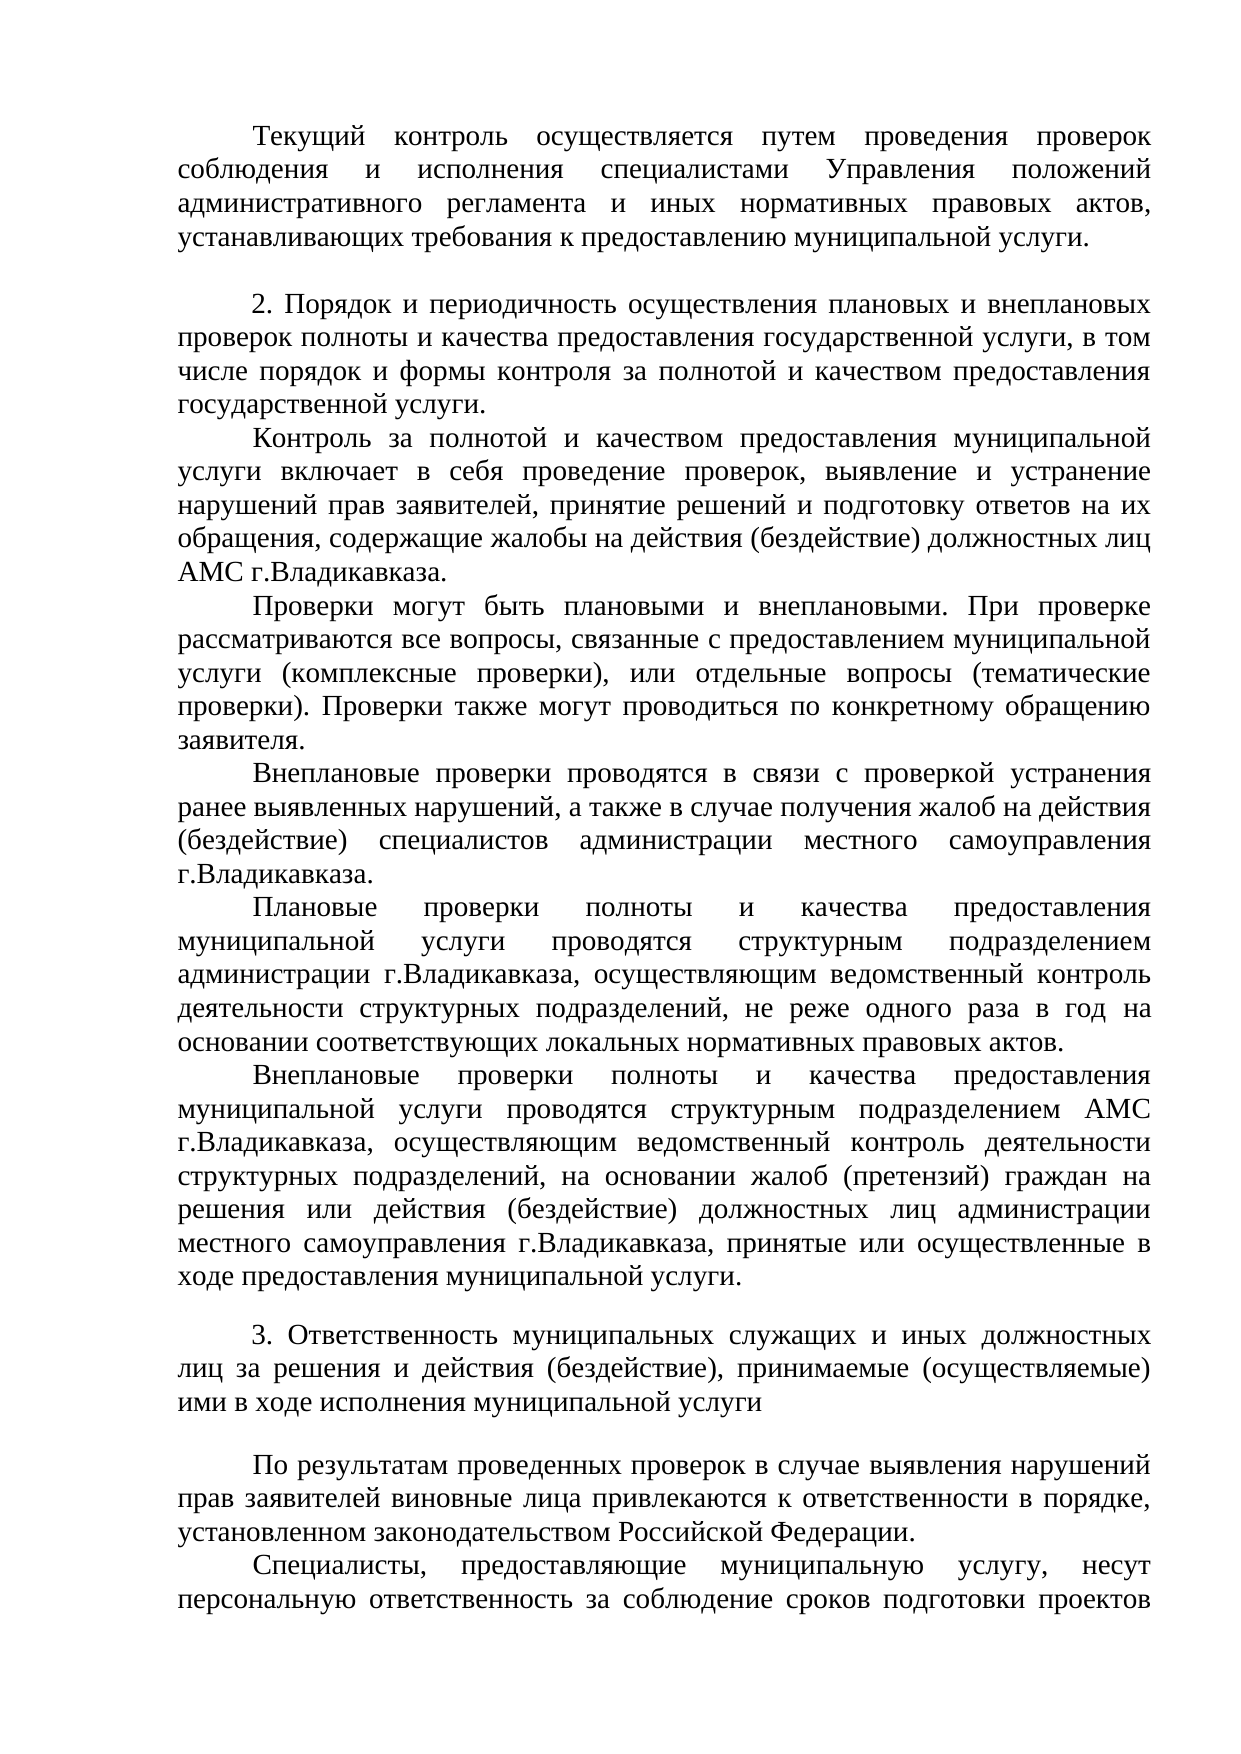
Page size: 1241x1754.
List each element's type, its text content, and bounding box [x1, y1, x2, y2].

text 2. Порядок и периодичность осуществления плановых и внеплановых проверок полноты и качества предоставления государственной услуги, в том числе порядок и формы контроля за полнотой и качеством предоставления государственной услуги. [177, 286, 1152, 420]
text Внеплановые проверки проводятся в связи с проверкой устранения ранее выявленных нарушений, а также в случае получения жалоб на действия (бездействие) специалистов администрации местного самоуправления г.Владикавказа. [177, 755, 1152, 889]
text Текущий контроль осуществляется путем проведения проверок соблюдения и исполнения специалистами Управления положений административного регламента и иных нормативных правовых актов, устанавливающих требования к предоставлению муниципальной услуги. [177, 118, 1152, 252]
text Контроль за полнотой и качеством предоставления муниципальной услуги включает в себя проведение проверок, выявление и устранение нарушений прав заявителей, принятие решений и подготовку ответов на их обращения, содержащие жалобы на действия (бездействие) должностных лиц АМС г.Владикавказа. [177, 420, 1152, 588]
text 3. Ответственность муниципальных служащих и иных должностных лиц за решения и действия (бездействие), принимаемые (осуществляемые) ими в ходе исполнения муниципальной услуги [177, 1317, 1152, 1418]
text Внеплановые проверки полноты и качества предоставления муниципальной услуги проводятся структурным подразделением АМС г.Владикавказа, осуществляющим ведомственный контроль деятельности структурных подразделений, на основании жалоб (претензий) граждан на решения или действия (бездействие) должностных лиц администрации местного самоуправления г.Владикавказа, принятые или осуществленные в ходе предоставления муниципальной услуги. [177, 1057, 1152, 1292]
text Проверки могут быть плановыми и внеплановыми. При проверке рассматриваются все вопросы, связанные с предоставлением муниципальной услуги (комплексные проверки), или отдельные вопросы (тематические проверки). Проверки также могут проводиться по конкретному обращению заявителя. [177, 588, 1152, 755]
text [177, 1547, 1152, 1614]
text Плановые проверки полноты и качества предоставления муниципальной услуги проводятся структурным подразделением администрации г.Владикавказа, осуществляющим ведомственный контроль деятельности структурных подразделений, не реже одного раза в год на основании соответствующих локальных нормативных правовых актов. [177, 889, 1152, 1057]
text По результатам проведенных проверок в случае выявления нарушений прав заявителей виновные лица привлекаются к ответственности в порядке, установленном законодательством Российской Федерации. [177, 1447, 1152, 1547]
